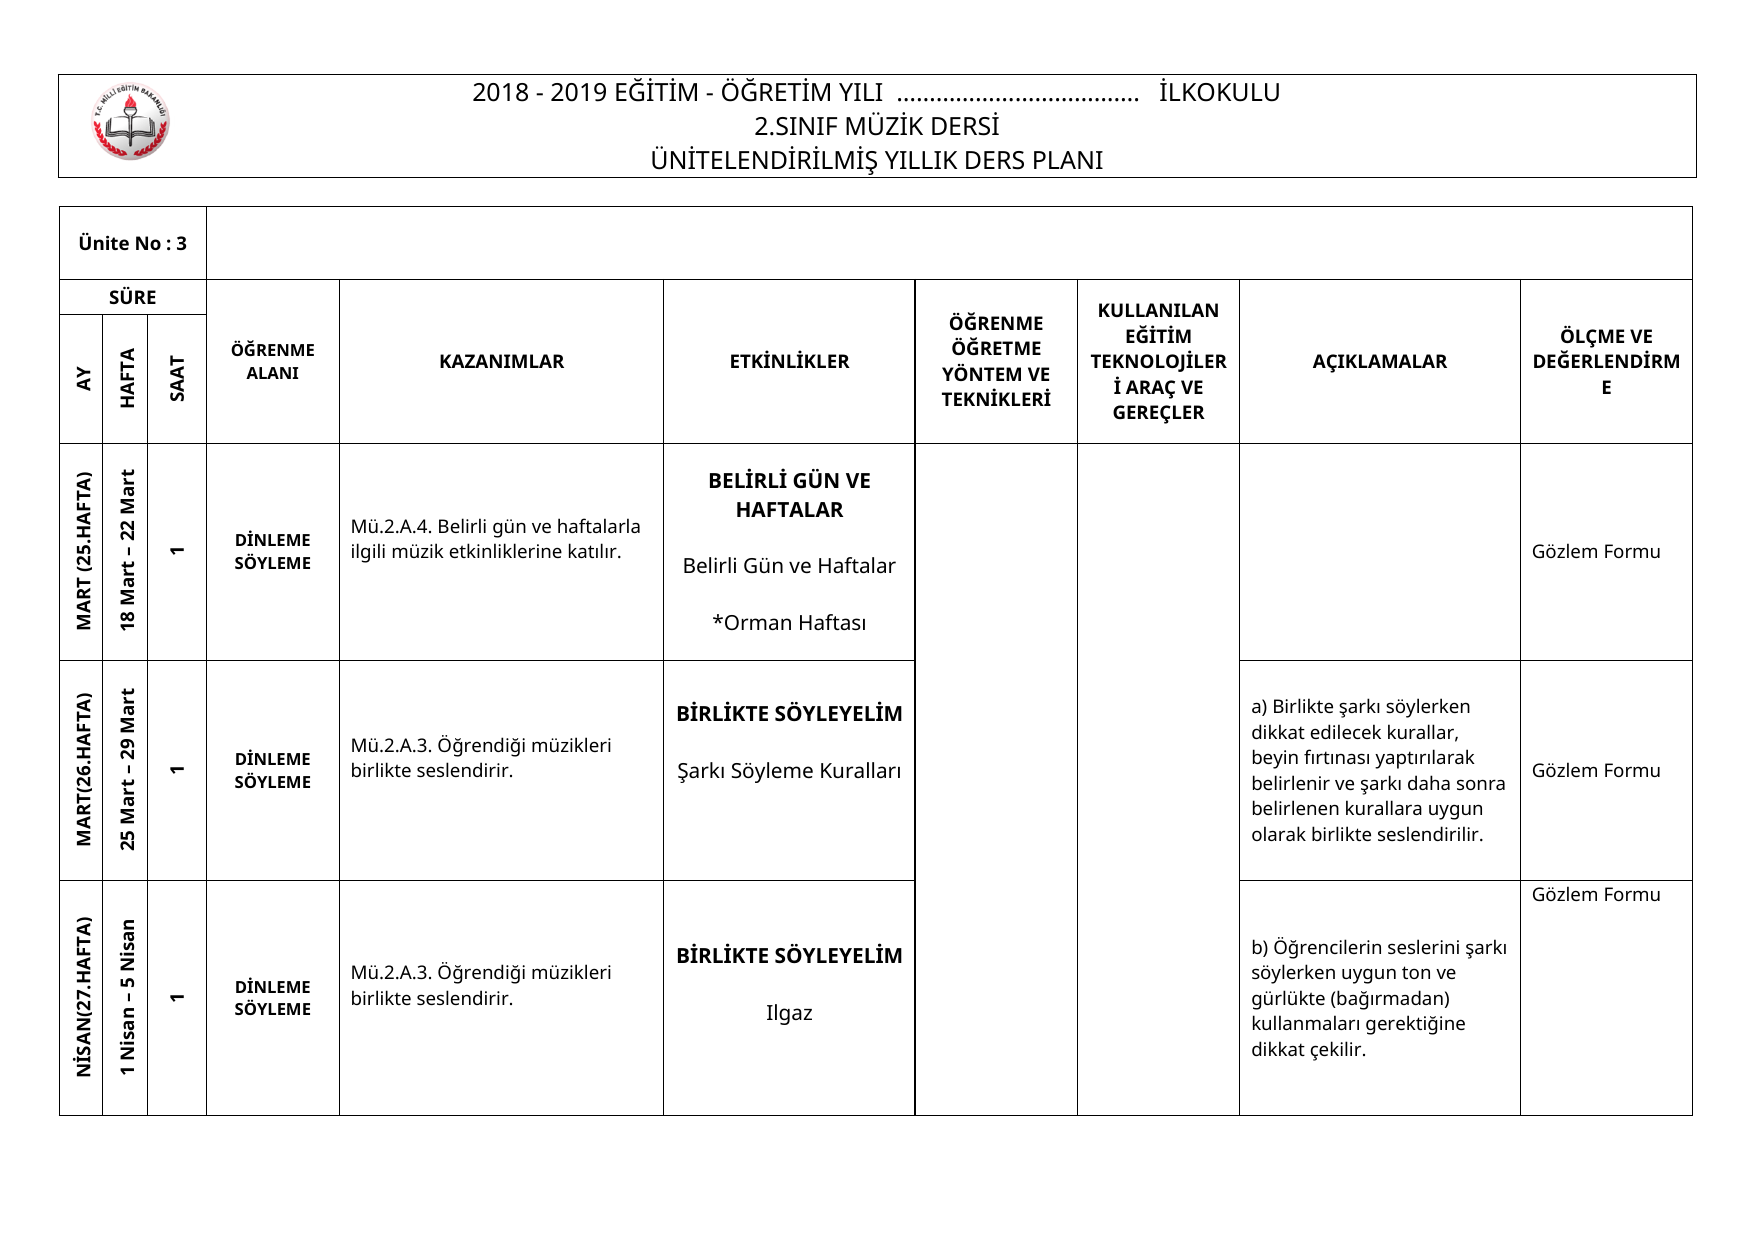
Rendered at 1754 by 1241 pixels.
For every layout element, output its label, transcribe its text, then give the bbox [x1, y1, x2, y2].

table_cell DİNLEME SÖYLEME [207, 661, 339, 880]
table_cell [1240, 444, 1520, 659]
table_cell BELİRLİ GÜN VE HAFTALAR Belirli Gün ve Haftalar *Orman Haftası [664, 444, 914, 659]
table_cell Gözlem Formu [1521, 881, 1692, 1115]
table_cell MART (25.HAFTA) [60, 444, 102, 659]
table_cell 18 Mart – 22 Mart [103, 444, 147, 659]
table_cell a) Birlikte şarkı söylerken dikkat edilecek kurallar, beyin fırtınası yaptırılarak belirlenir ve şarkı daha sonra belirlenen kurallara uygun olarak birlikte seslendirilir. [1240, 661, 1520, 880]
table_header Ünite No : 3 [60, 207, 206, 279]
table_cell DİNLEME SÖYLEME [207, 444, 339, 659]
picture [85, 77, 175, 167]
table_cell BİRLİKTE SÖYLEYELİM Ilgaz [664, 881, 914, 1115]
table_cell BİRLİKTE SÖYLEYELİM Şarkı Söyleme Kuralları [664, 661, 914, 880]
table_cell [1078, 444, 1239, 1115]
table_cell b) Öğrencilerin seslerini şarkı söylerken uygun ton ve gürlükte (bağırmadan) kullanmaları gerektiğine dikkat çekilir. [1240, 881, 1520, 1115]
table_cell AY [60, 315, 102, 443]
table_cell SÜRE [60, 280, 206, 314]
table_cell Gözlem Formu [1521, 444, 1692, 659]
table_cell 1 Nisan – 5 Nisan [103, 881, 147, 1115]
table_cell SAAT [148, 315, 206, 443]
table_cell MART(26.HAFTA) [60, 661, 102, 880]
table_cell 1 [148, 881, 206, 1115]
table_cell DİNLEME SÖYLEME [207, 881, 339, 1115]
table_cell KAZANIMLAR [340, 280, 663, 443]
table_cell 1 [148, 661, 206, 880]
table_header [207, 207, 1692, 279]
table_cell Mü.2.A.3. Öğrendiği müzikleri birlikte seslendirir. [340, 881, 663, 1115]
table_cell 1 [148, 444, 206, 659]
table_cell ÖLÇME VE DEĞERLENDİRME [1521, 280, 1692, 443]
table_cell Gözlem Formu [1521, 661, 1692, 880]
table_cell ÖĞRENME ALANI [207, 280, 339, 443]
table_cell AÇIKLAMALAR [1240, 280, 1520, 443]
table_cell KULLANILAN EĞİTİM TEKNOLOJİLERİ ARAÇ VE GEREÇLER [1078, 280, 1239, 443]
table_cell NİSAN(27.HAFTA) [60, 881, 102, 1115]
table_cell [916, 444, 1077, 1115]
table_cell 25 Mart – 29 Mart [103, 661, 147, 880]
table_cell ÖĞRENME ÖĞRETME YÖNTEM VE TEKNİKLERİ [916, 280, 1077, 443]
table_cell HAFTA [103, 315, 147, 443]
table_cell ETKİNLİKLER [664, 280, 914, 443]
table_cell Mü.2.A.4. Belirli gün ve haftalarla ilgili müzik etkinliklerine katılır. [340, 444, 663, 659]
table_cell Mü.2.A.3. Öğrendiği müzikleri birlikte seslendirir. [340, 661, 663, 880]
